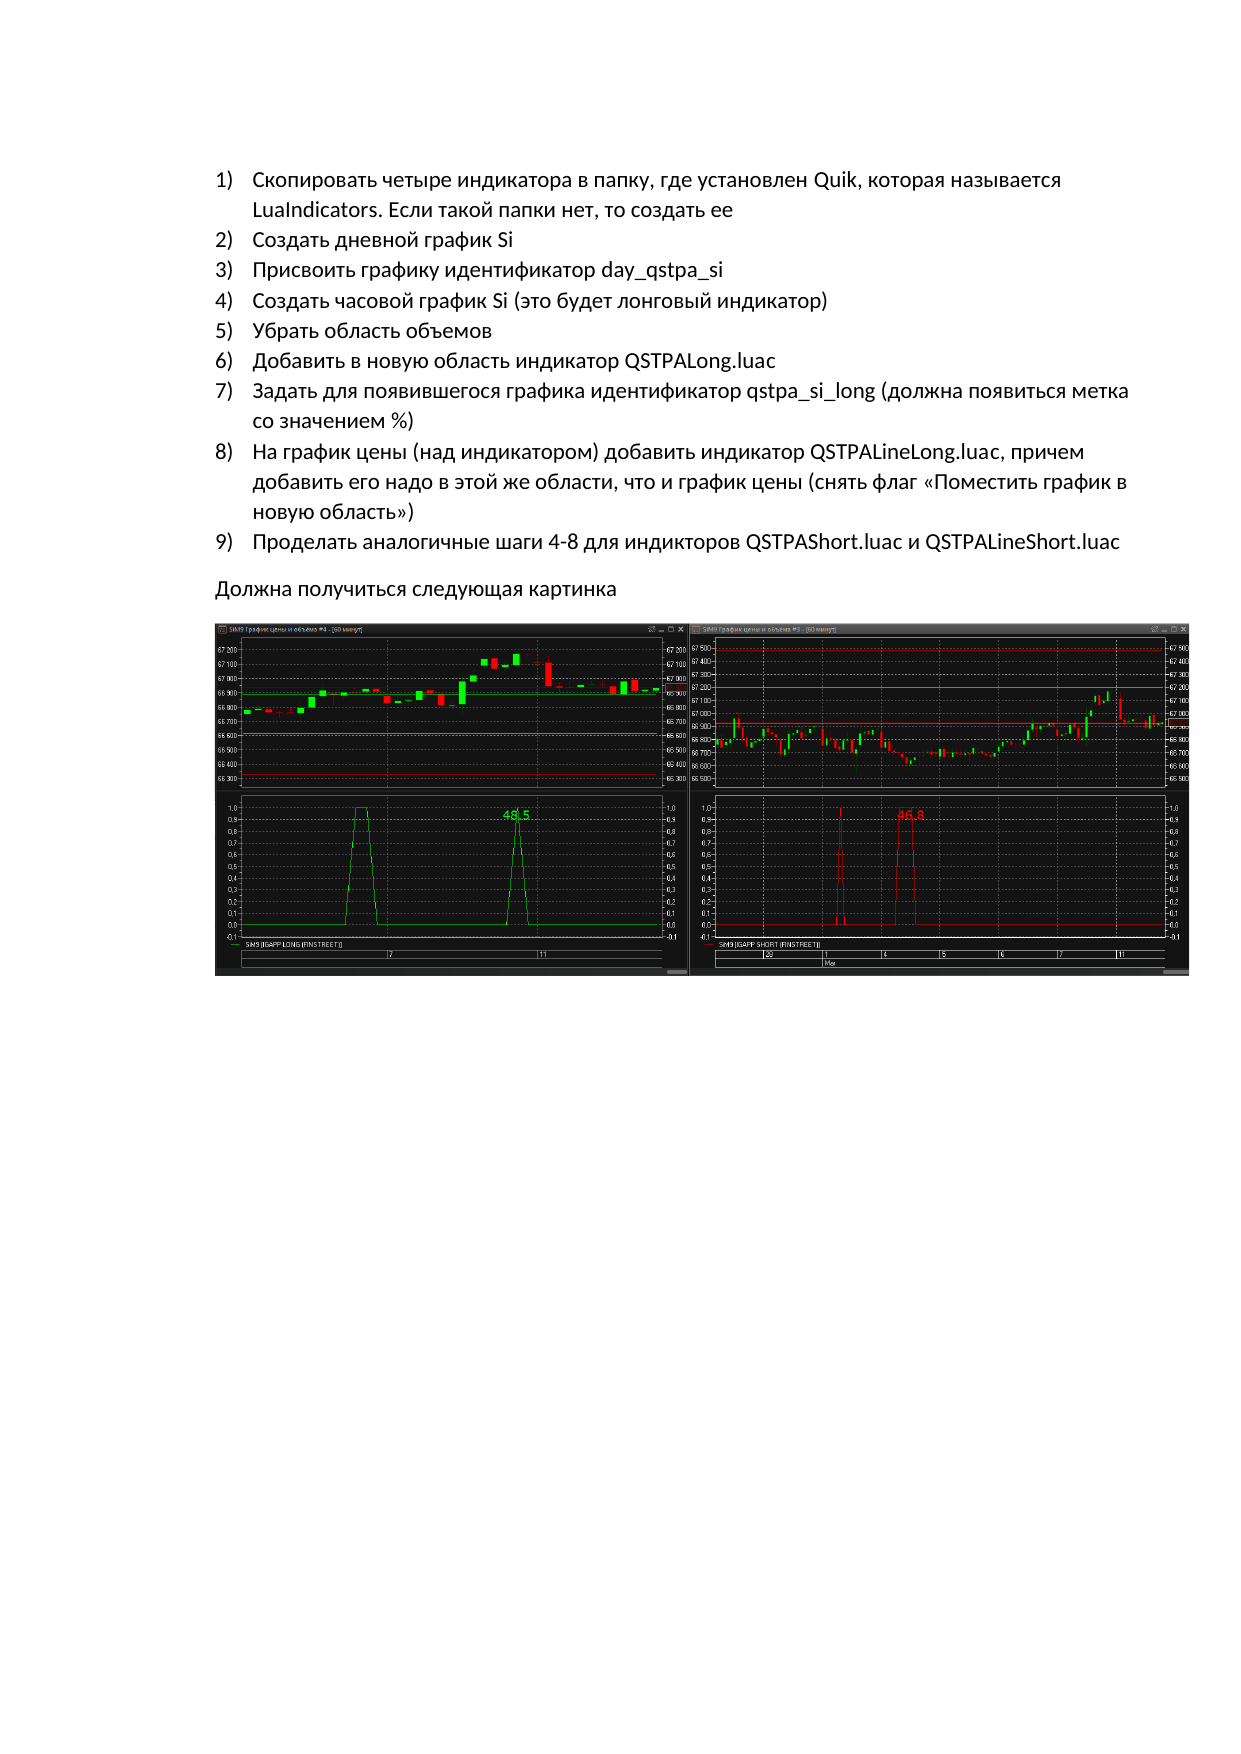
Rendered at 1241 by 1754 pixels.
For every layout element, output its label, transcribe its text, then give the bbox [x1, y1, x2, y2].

list Присвоить графику идентификатор day_qstpa_si [215, 256, 1152, 284]
list На график цены (над индикатором) добавить индикатор QSTPALineLong.luac, причем добавить его надо в этой же области, что и график цены (снять флаг «Поместить график в новую область») [215, 437, 1152, 525]
list Создать часовой график Si (это будет лонговый индикатор) [215, 286, 1152, 314]
list Задать для появившегося графика идентификатор qstpa_si_long (должна появиться метка со значением %) [215, 376, 1152, 435]
list Проделать аналогичные шаги 4-8 для индикторов QSTPAShort.luac и QSTPALineShort.luac [215, 527, 1152, 556]
list Убрать область объемов [215, 316, 1152, 344]
text Должна получиться следующая картинка [215, 574, 1152, 602]
list Скопировать четыре индикатора в папку, где установлен Quik, которая называется LuaIndicators. Если такой папки нет, то создать ее [215, 165, 1152, 223]
picture [214, 621, 1190, 976]
list Добавить в новую область индикатор QSTPALong.luac [215, 346, 1152, 374]
list Создать дневной график Si [215, 225, 1152, 253]
